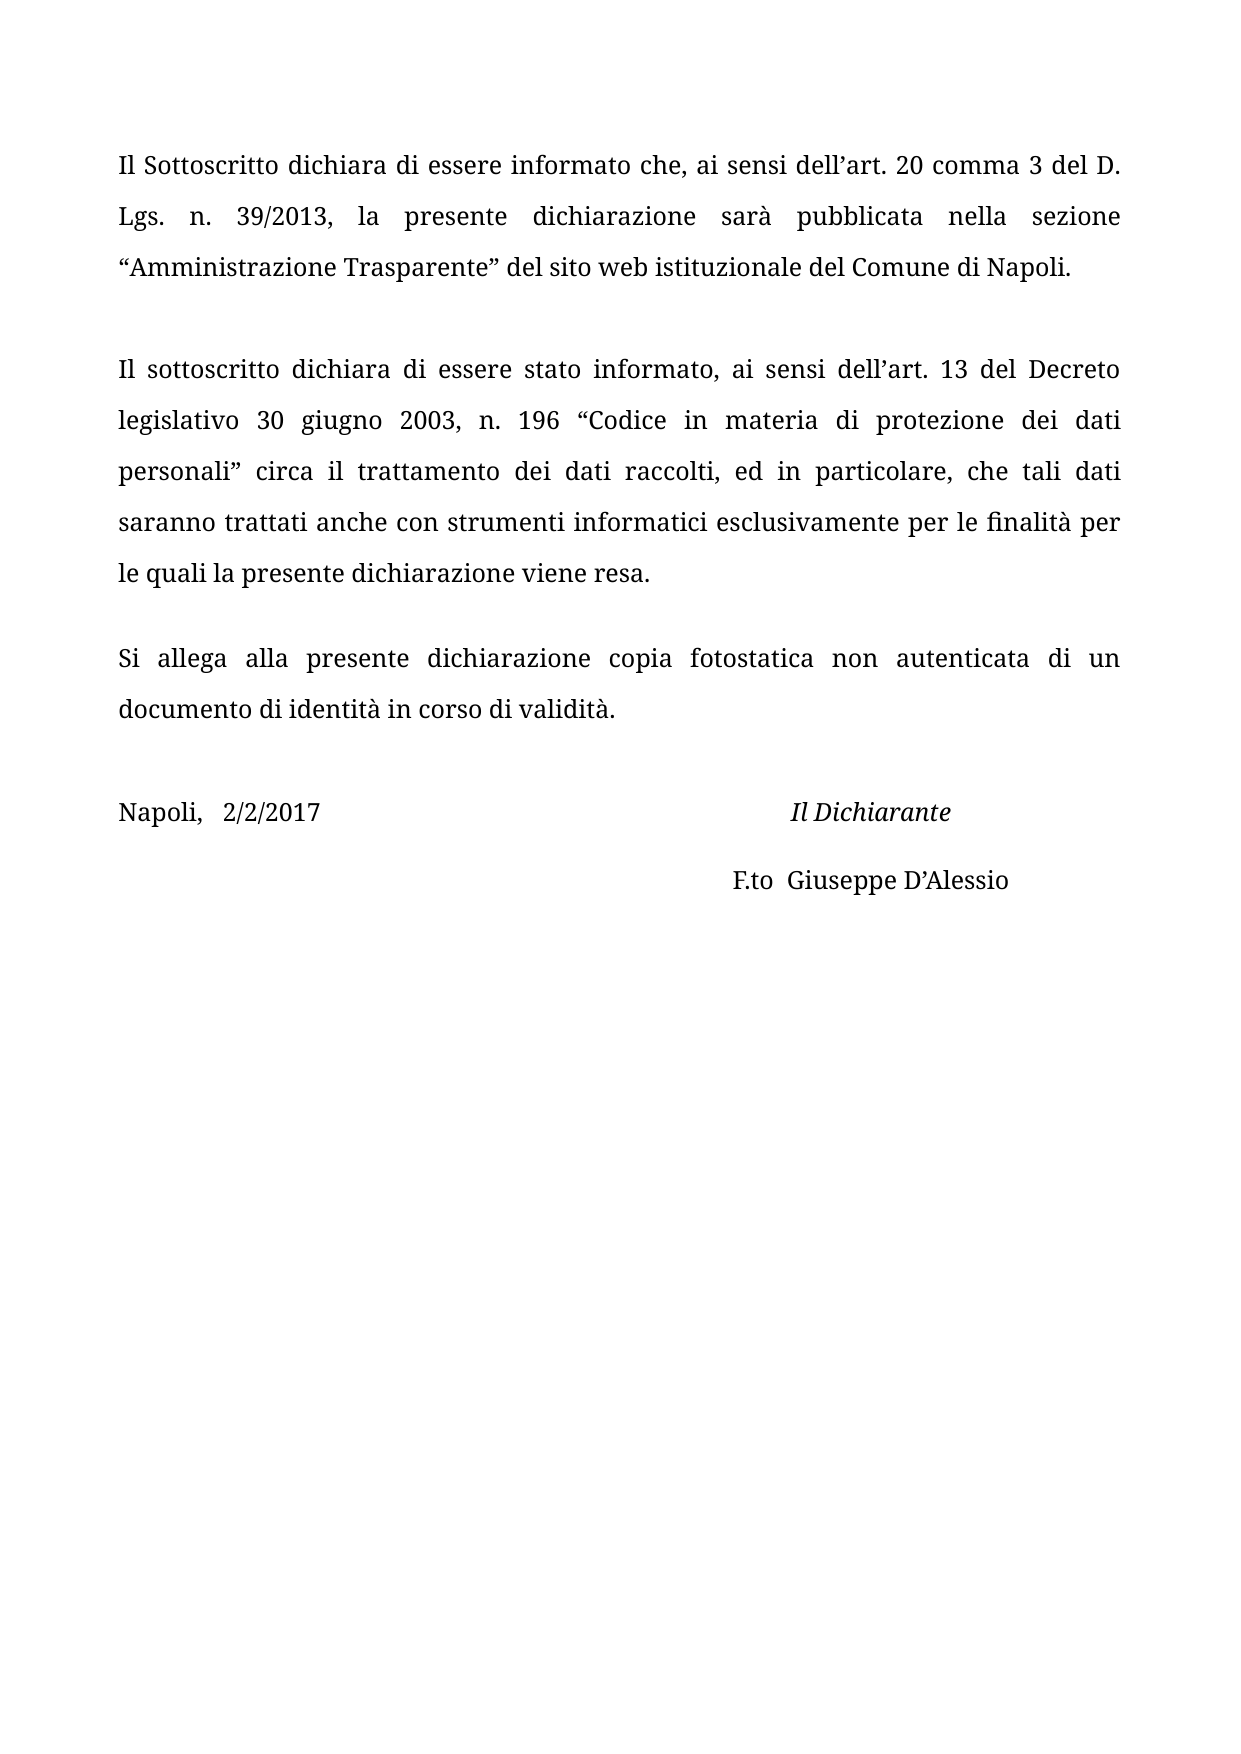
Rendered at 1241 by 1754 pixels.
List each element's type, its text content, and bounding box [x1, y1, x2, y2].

text Il sottoscritto dichiara di essere stato informato, ai sensi dell’art. 13 del Decreto legislativo 30 giugno 2003, n. 196 “Codice in materia di protezione dei dati personali” circa il trattamento dei dati raccolti, ed in particolare, che tali dati saranno trattati anche con strumenti informatici esclusivamente per le finalità per le quali la presente dichiarazione viene resa. [118, 352, 1122, 590]
text Il Sottoscritto dichiara di essere informato che, ai sensi dell’art. 20 comma 3 del D. Lgs. n. 39/2013, la presente dichiarazione sarà pubblicata nella sezione “Amministrazione Trasparente” del sito web istituzionale del Comune di Napoli. [118, 148, 1122, 284]
text Si allega alla presente dichiarazione copia fotostatica non autenticata di un documento di identità in corso di validità. [118, 641, 1122, 726]
table_header Il Dichiarante F.to Giuseppe D’Alessio [616, 794, 1125, 930]
table_header Napoli, 2/2/2017 [107, 794, 616, 930]
